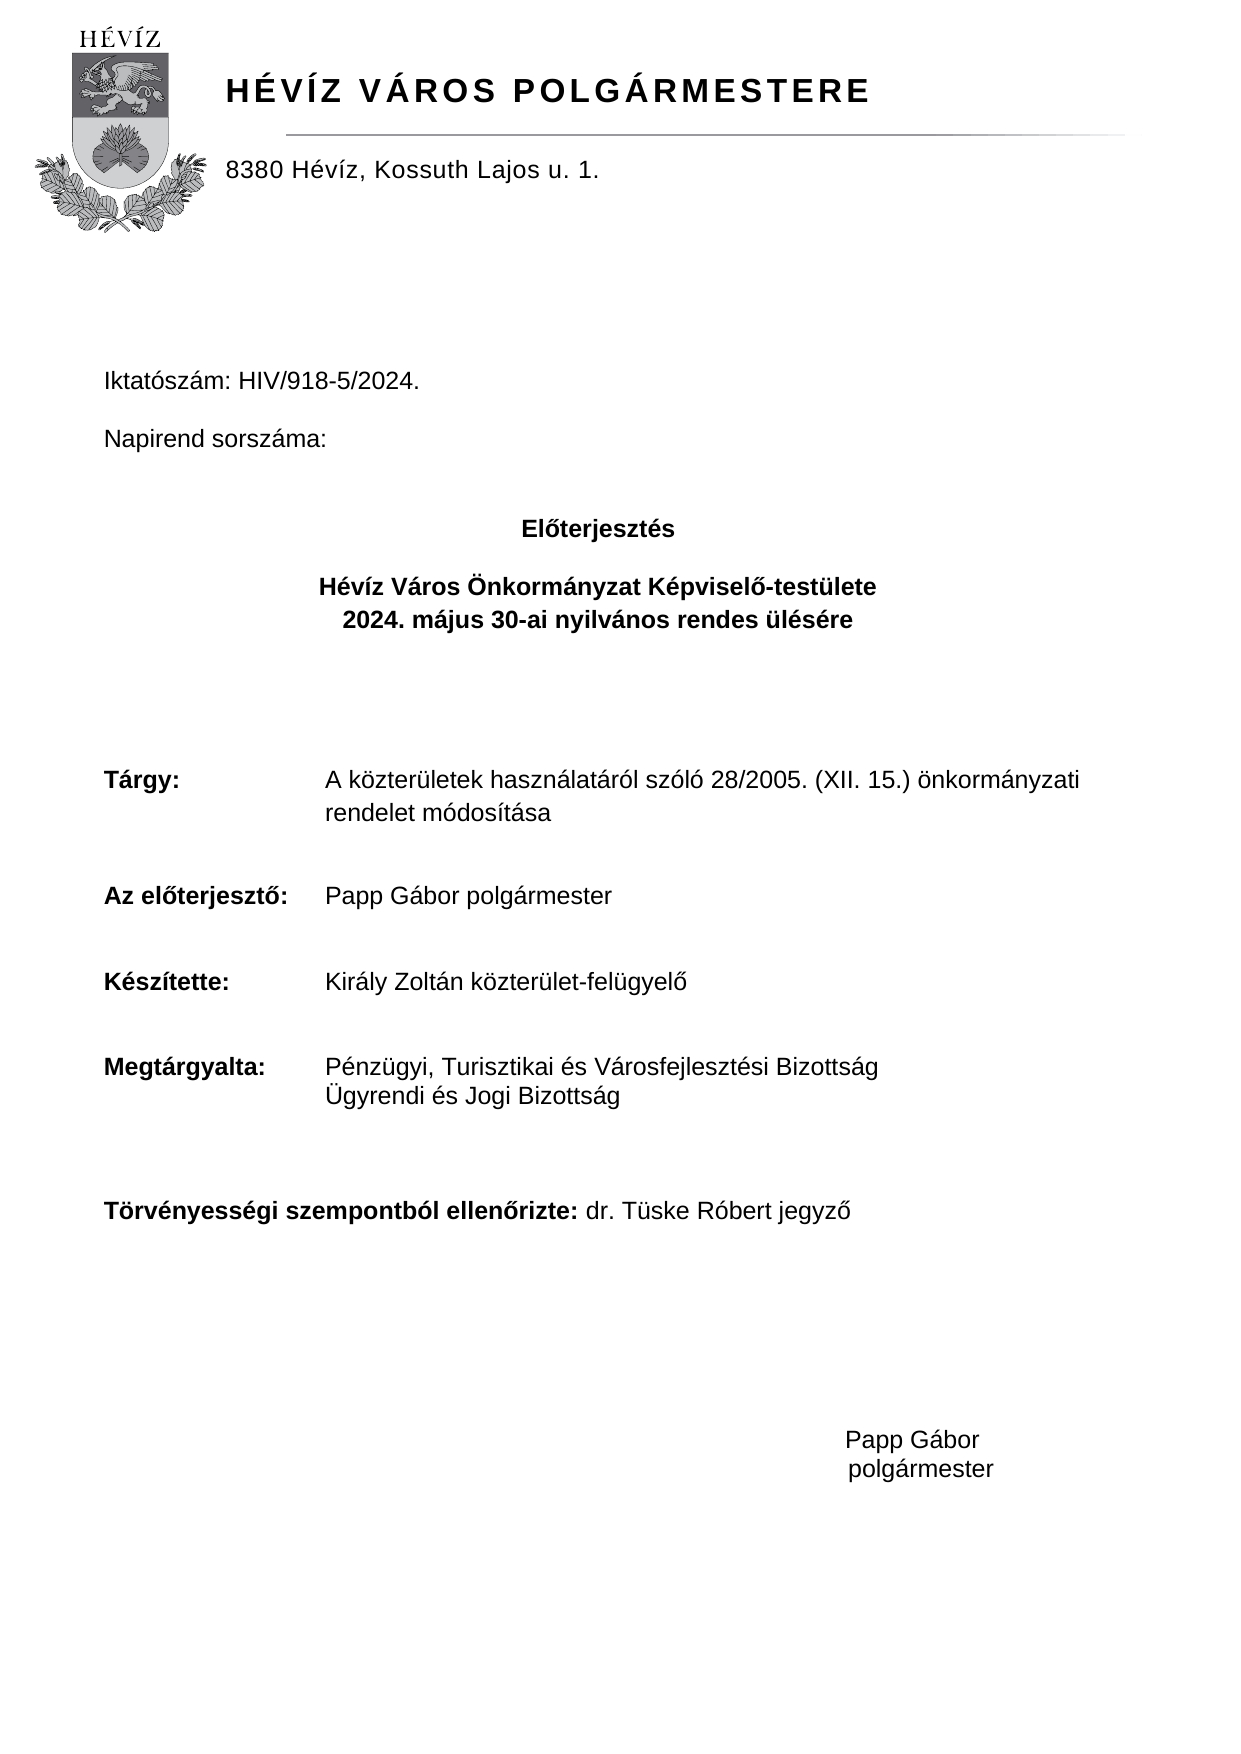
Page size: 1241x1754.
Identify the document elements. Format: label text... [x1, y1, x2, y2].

text Ügyrendi és Jogi Bizottság [251, 1081, 1093, 1109]
text 2024. május 30-ai nyilvános rendes ülésére [103, 604, 1093, 633]
text HÉVÍZ VÁROS POLGÁRMESTERE [169, 72, 1093, 110]
text Napirend sorszáma: [103, 423, 1093, 452]
text polgármester [103, 1454, 1093, 1483]
text Előterjesztés [103, 514, 1093, 543]
text Hévíz Város Önkormányzat Képviselő-testülete [103, 572, 1093, 600]
text Megtárgyalta: Pénzügyi, Turisztikai és Városfejlesztési Bizottság [103, 1052, 1093, 1081]
text 8380 Hévíz, Kossuth Lajos u. 1. [190, 155, 1093, 184]
text Készítette: Király Zoltán közterület-felügyelő [103, 967, 1093, 996]
text Törvényességi szempontból ellenőrizte: dr. Tüske Róbert jegyző [103, 1196, 1093, 1224]
text Tárgy: A közterületek használatáról szóló 28/2005. (XII. 15.) önkormányzati rendelet módosítása [103, 765, 1093, 827]
text Papp Gábor [103, 1425, 1093, 1454]
text Iktatószám: HIV/918-5/2024. [103, 366, 1093, 395]
text Az előterjesztő: polgármester [103, 881, 1093, 910]
